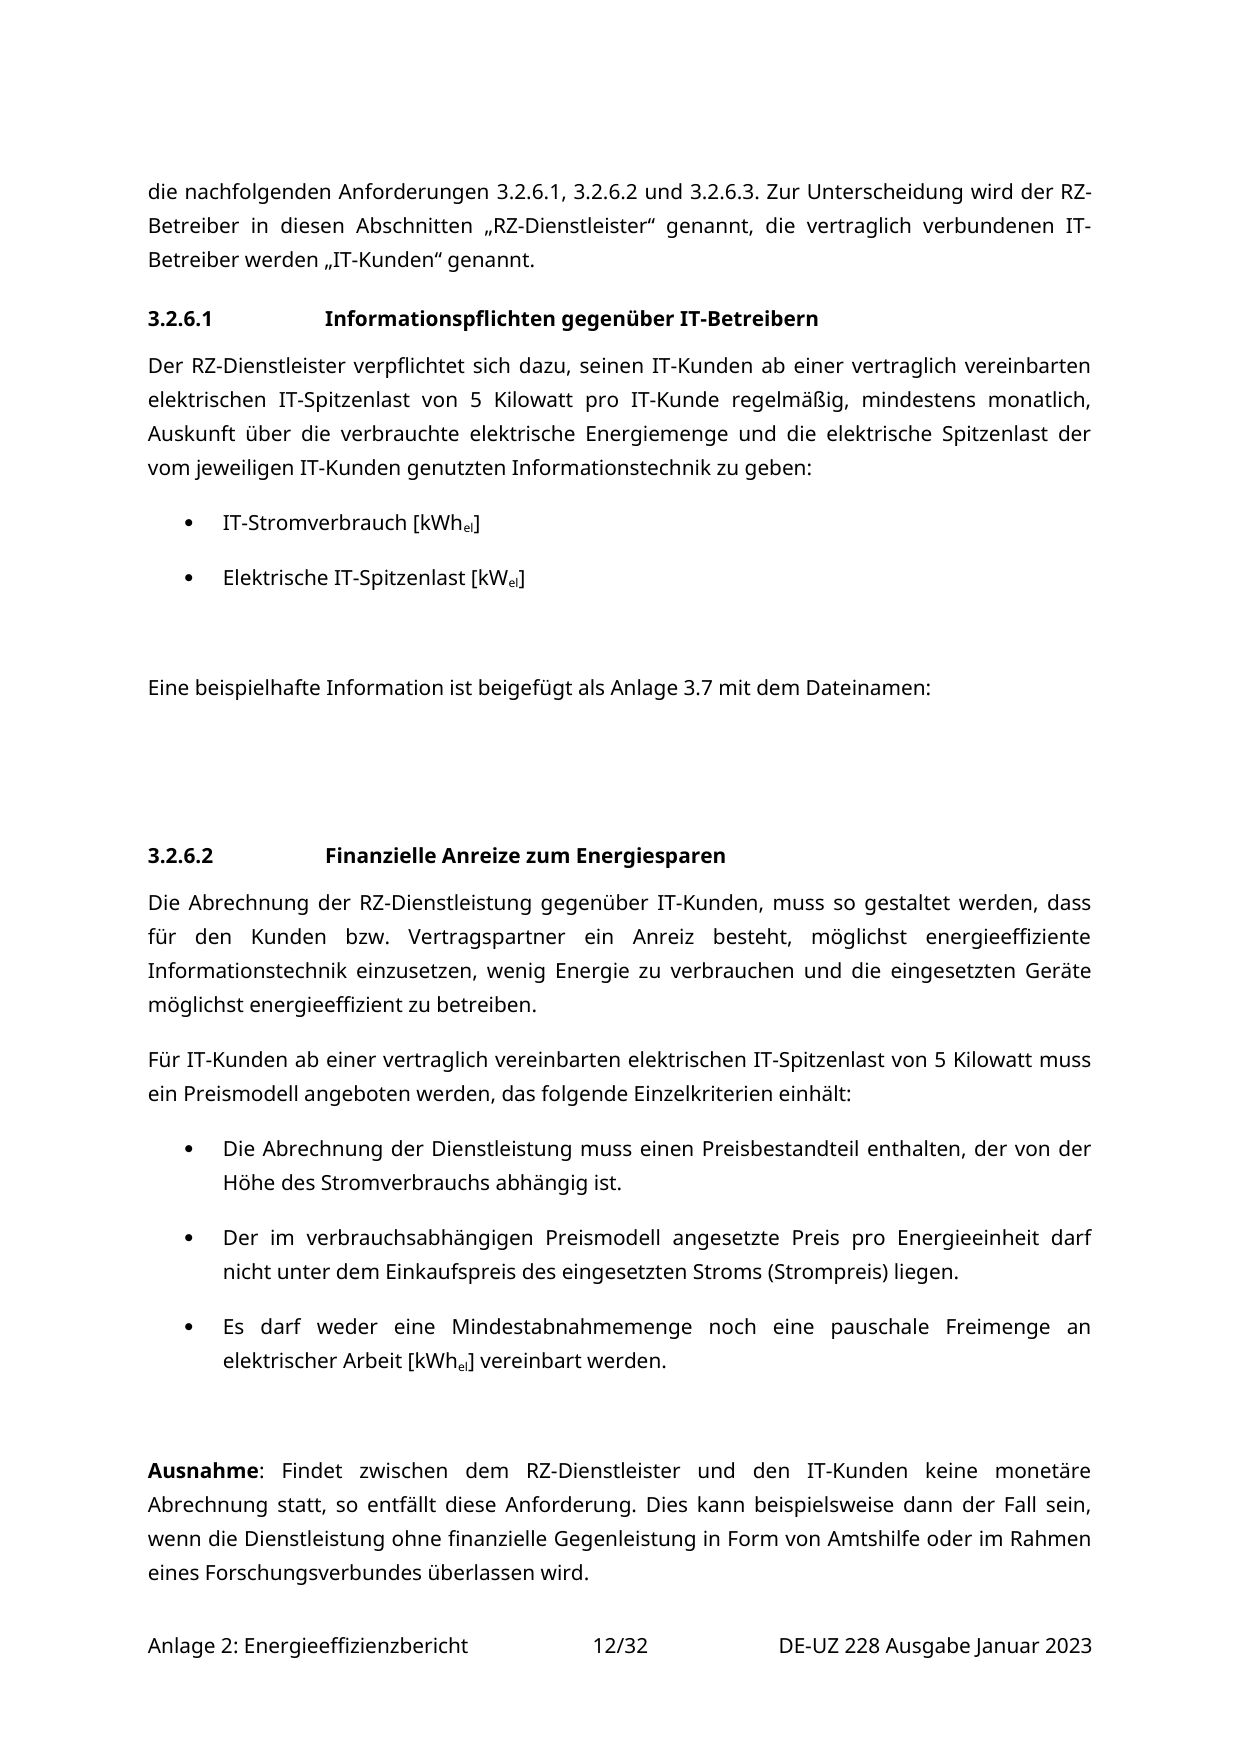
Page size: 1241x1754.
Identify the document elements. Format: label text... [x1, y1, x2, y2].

text Der im verbrauchsabhängigen Preismodell angesetzte Preis pro Energieeinheit darf nicht unter dem Einkaufspreis des eingesetzten Stroms (Strompreis) liegen. [185, 1223, 1092, 1286]
text Informationspflichten gegenüber IT-Betreibern [148, 304, 1092, 333]
text Ausnahme: Findet zwischen dem RZ-Dienstleister und den IT-Kunden keine monetäre Abrechnung statt, so entfällt diese Anforderung. Dies kann beispielsweise dann der Fall sein, wenn die Dienstleistung ohne finanzielle Gegenleistung in Form von Amtshilfe oder im Rahmen eines Forschungsverbundes überlassen wird. [148, 1456, 1092, 1587]
text Die Abrechnung der Dienstleistung muss einen Preisbestandteil enthalten, der von der Höhe des Stromverbrauchs abhängig ist. [185, 1134, 1092, 1197]
text Eine beispielhafte Information ist beigefügt als Anlage 3.7 mit dem Dateinamen: [148, 673, 1092, 701]
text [148, 177, 1092, 274]
text Für IT-Kunden ab einer vertraglich vereinbarten elektrischen IT-Spitzenlast von 5 Kilowatt muss ein Preismodell angeboten werden, das folgende Einzelkriterien einhält: [148, 1045, 1092, 1108]
text Elektrische IT-Spitzenlast [kWel] [185, 563, 1092, 591]
text Es darf weder eine Mindestabnahmemenge noch eine pauschale Freimenge an elektrischer Arbeit [kWhel] vereinbart werden. [185, 1312, 1092, 1374]
text Die Abrechnung der RZ-Dienstleistung gegenüber IT-Kunden, muss so gestaltet werden, dass für den Kunden bzw. Vertragspartner ein Anreiz besteht, möglichst energieeffiziente Informationstechnik einzusetzen, wenig Energie zu verbrauchen und die eingesetzten Geräte möglichst energieeffizient zu betreiben. [148, 888, 1092, 1019]
text Finanzielle Anreize zum Energiesparen [148, 842, 1092, 870]
text IT-Stromverbrauch [kWhel] [185, 508, 1092, 536]
text Der RZ-Dienstleister verpflichtet sich dazu, seinen IT-Kunden ab einer vertraglich vereinbarten elektrischen IT-Spitzenlast von 5 Kilowatt pro IT-Kunde regelmäßig, mindestens monatlich, Auskunft über die verbrauchte elektrische Energiemenge und die elektrische Spitzenlast der vom jeweiligen IT-Kunden genutzten Informationstechnik zu geben: [148, 351, 1092, 482]
